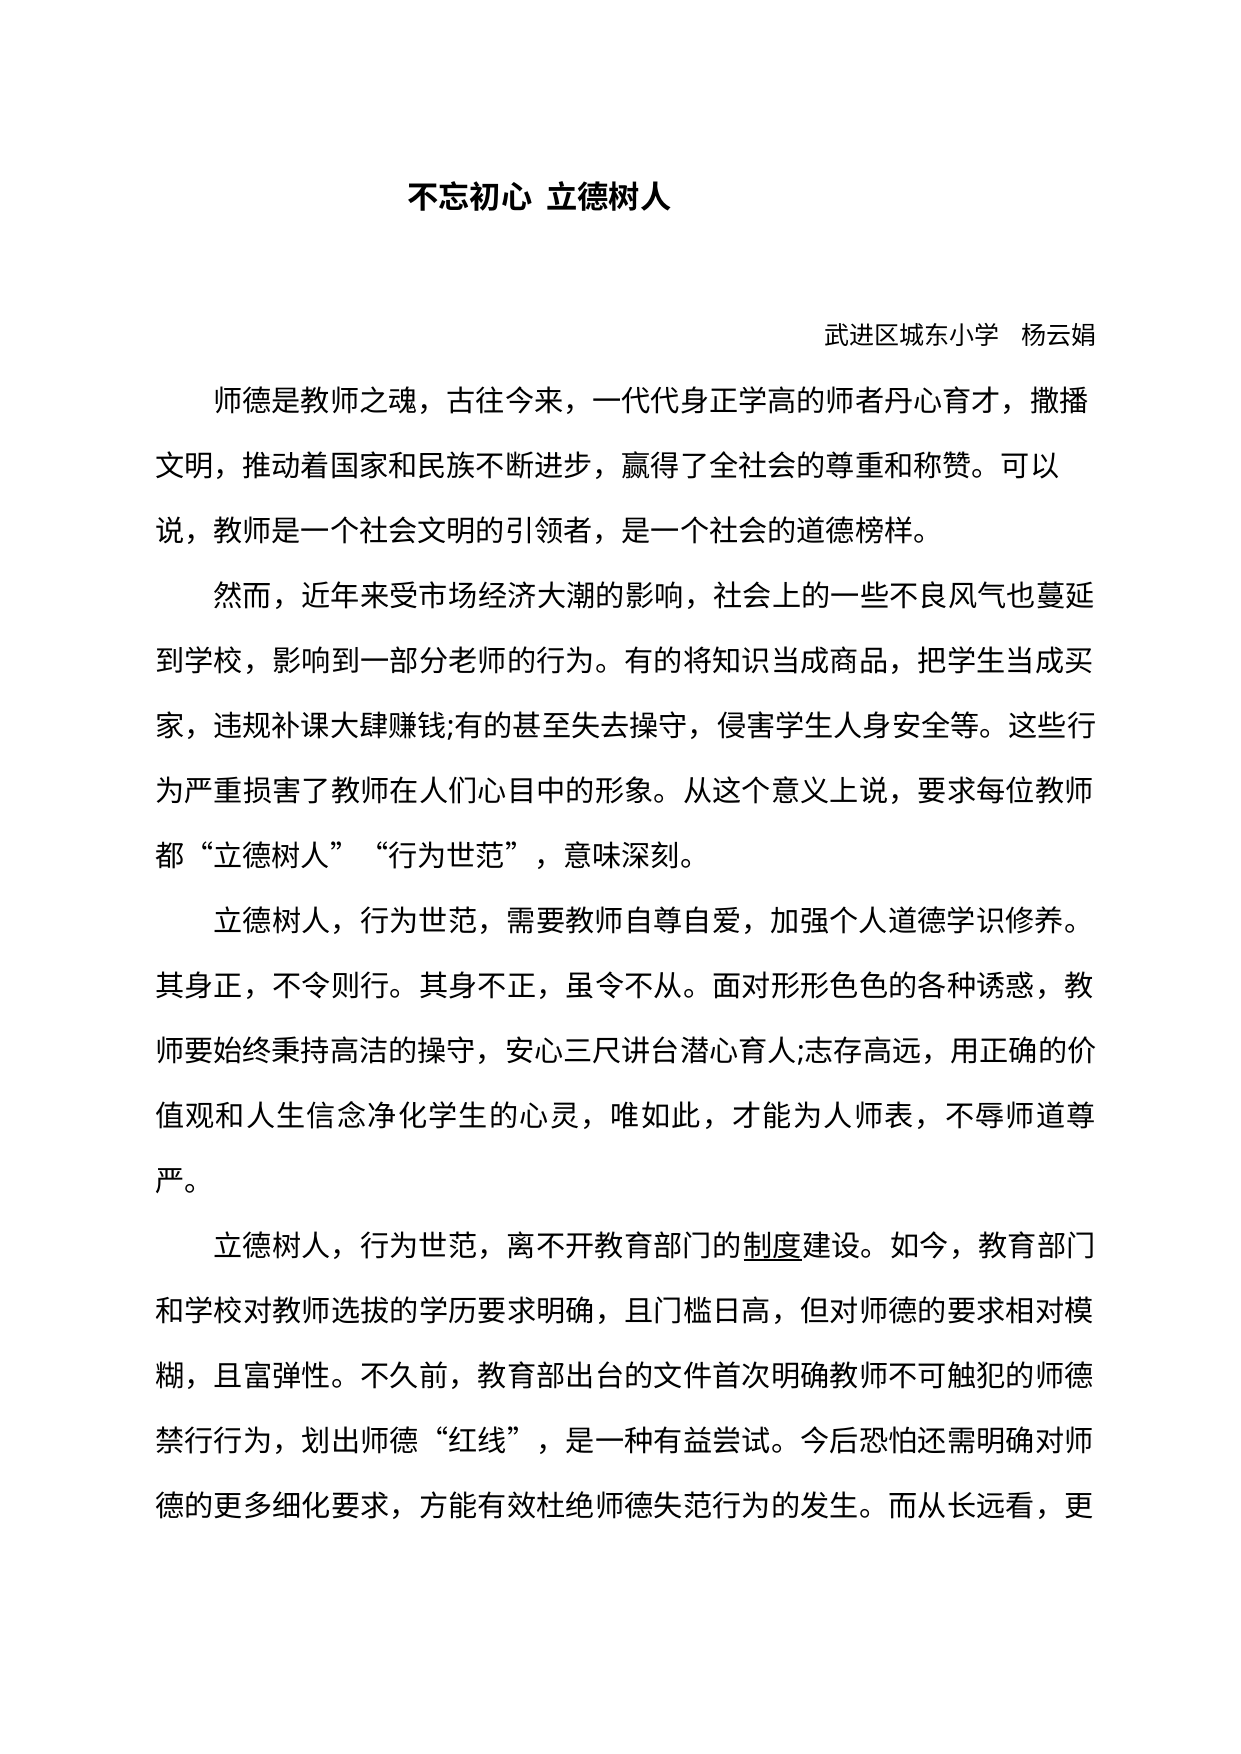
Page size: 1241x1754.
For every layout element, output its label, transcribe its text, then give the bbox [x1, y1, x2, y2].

text 师德是教师之魂，古往今来，一代代身正学高的师者丹心育才，撒播文明，推动着国家和民族不断进步，赢得了全社会的尊重和称赞。可以说，教师是一个社会文明的引领者，是一个社会的道德榜样。 [155, 366, 1096, 561]
text 不忘初心 立德树人 [187, 162, 1053, 227]
text 然而，近年来受市场经济大潮的影响，社会上的一些不良风气也蔓延到学校，影响到一部分老师的行为。有的将知识当成商品，把学生当成买家，违规补课大肆赚钱;有的甚至失去操守，侵害学生人身安全等。这些行为严重损害了教师在人们心目中的形象。从这个意义上说，要求每位教师都“立德树人”“行为世范”，意味深刻。 [155, 561, 1096, 886]
text 立德树人，行为世范，需要教师自尊自爱，加强个人道德学识修养。其身正，不令则行。其身不正，虽令不从。面对形形色色的各种诱惑，教师要始终秉持高洁的操守，安心三尺讲台潜心育人;志存高远，用正确的价值观和人生信念净化学生的心灵，唯如此，才能为人师表，不辱师道尊严。 [155, 886, 1096, 1211]
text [155, 1211, 1096, 1536]
text 武进区城东小学 杨云娟 [155, 301, 1096, 366]
